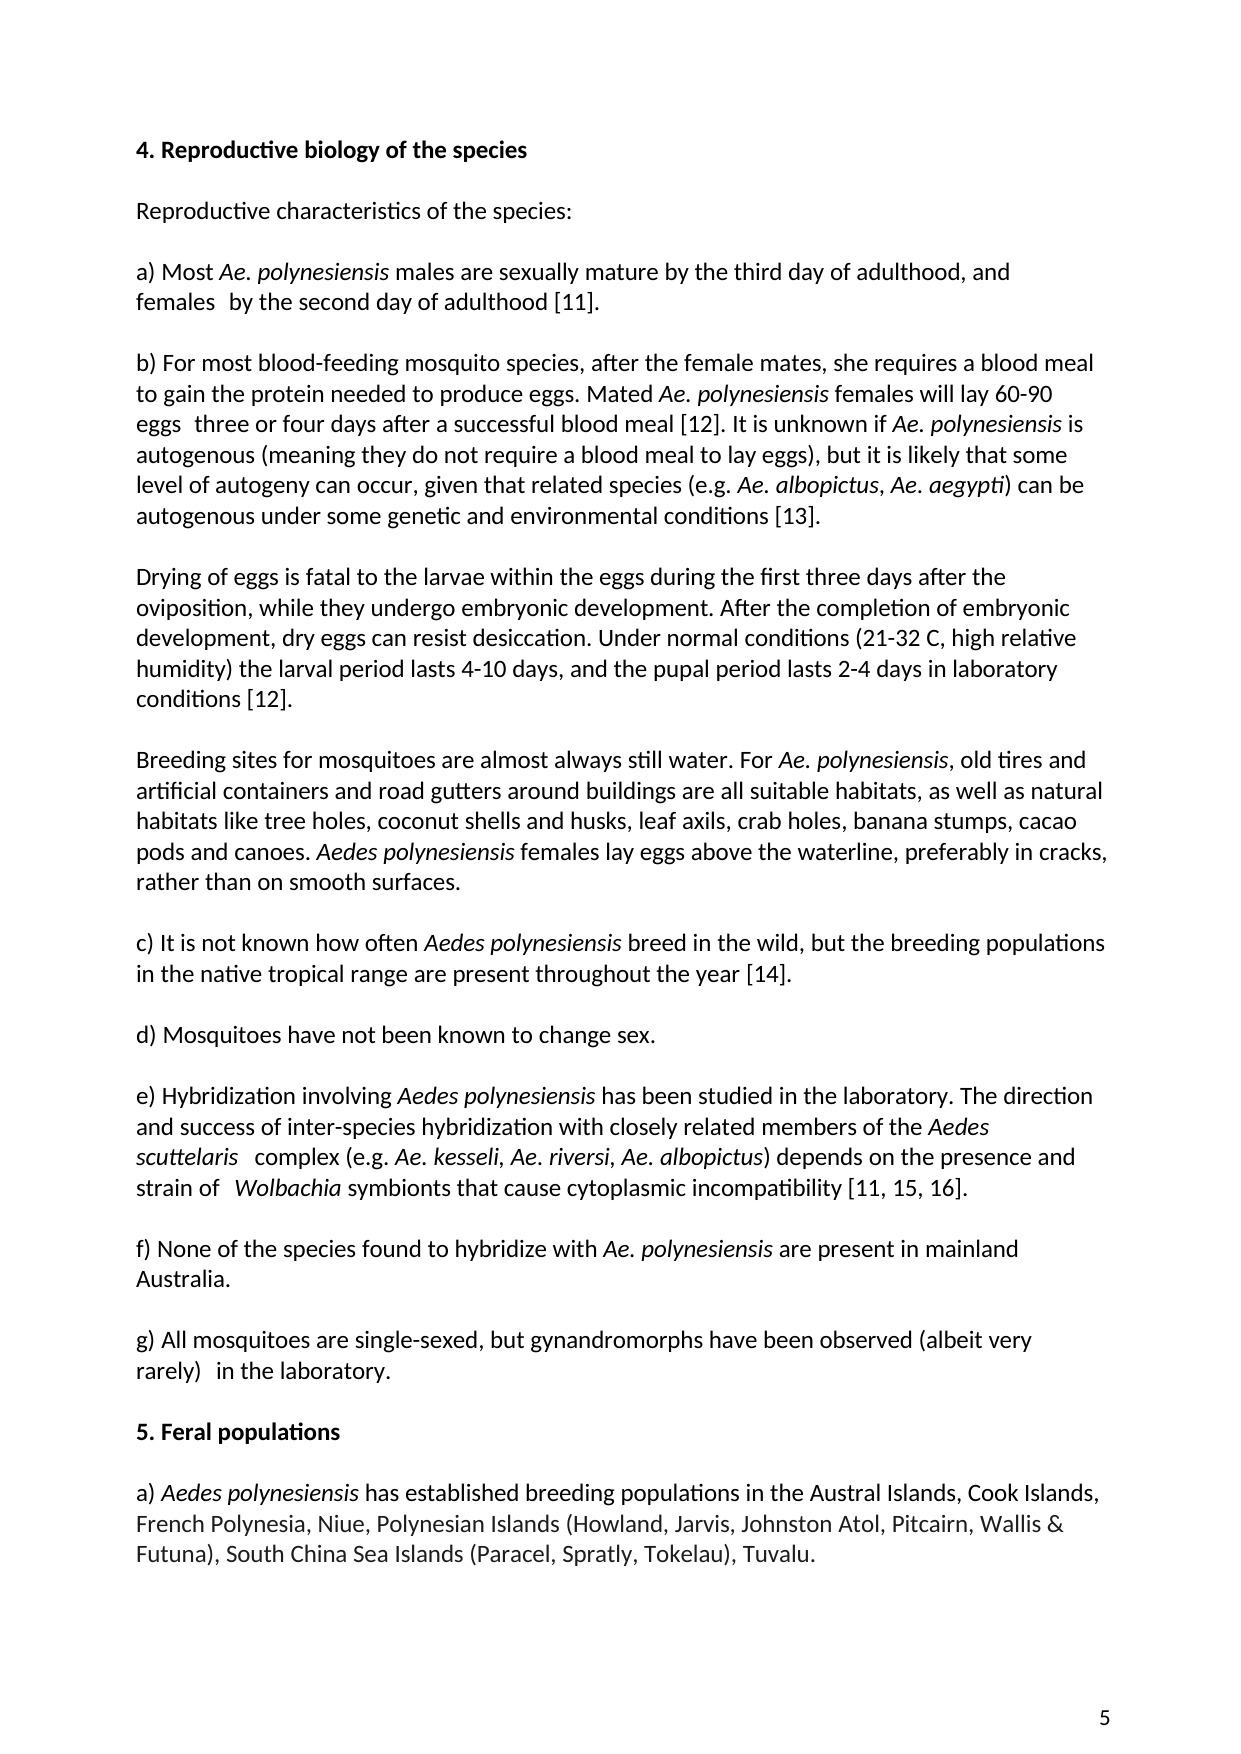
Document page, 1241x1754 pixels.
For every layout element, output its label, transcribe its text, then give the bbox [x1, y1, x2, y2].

list Aedes polynesiensis has established breeding populations in the Austral Islands, Cook Islands, French Polynesia, Niue, Polynesian Islands (Howland, Jarvis, Johnston Atol, Pitcairn, Wallis & Futuna), South China Sea Islands (Paracel, Spratly, Tokelau), Tuvalu. [136, 1477, 1100, 1569]
list None of the species found to hybridize with Ae. polynesiensis are present in mainland Australia. [136, 1233, 1024, 1294]
list It is not known how often Aedes polynesiensis breed in the wild, but the breeding populations in the native tropical range are present throughout the year [14]. [136, 928, 1112, 989]
text Reproductive characteristics of the species: [136, 195, 1134, 225]
text Drying of eggs is fatal to the larvae within the eggs during the first three days after the oviposition, while they undergo embryonic development. After the completion of embryonic development, dry eggs can resist desiccation. Under normal conditions (21-32 C, high relative humidity) the larval period lasts 4-10 days, and the pupal period lasts 2-4 days in laboratory conditions [12]. [136, 561, 1115, 714]
text Breeding sites for mosquitoes are almost always still water. For Ae. polynesiensis, old tires and artificial containers and road gutters around buildings are all suitable habitats, as well as natural habitats like tree holes, coconut shells and husks, leaf axils, crab holes, banana stumps, cacao pods and canoes. Aedes polynesiensis females lay eggs above the waterline, preferably in cracks, rather than on smooth surfaces. [136, 744, 1112, 897]
list Hybridization involving Aedes polynesiensis has been studied in the laboratory. The direction and success of inter-species hybridization with closely related members of the Aedes scuttelaris complex (e.g. Ae. kesseli, Ae. riversi, Ae. albopictus) depends on the presence and strain of Wolbachia symbionts that cause cytoplasmic incompatibility [11, 15, 16]. [136, 1080, 1095, 1202]
list Most Ae. polynesiensis males are sexually mature by the third day of adulthood, and females by the second day of adulthood [11]. [136, 256, 1095, 317]
list For most blood-feeding mosquito species, after the female mates, she requires a blood meal to gain the protein needed to produce eggs. Mated Ae. polynesiensis females will lay 60-90 eggs three or four days after a successful blood meal [12]. It is unknown if Ae. polynesiensis is autogenous (meaning they do not require a blood meal to lay eggs), but it is likely that some level of autogeny can occur, given that related species (e.g. Ae. albopictus, Ae. aegypti) can be autogenous under some genetic and environmental conditions [13]. [136, 348, 1100, 531]
list Mosquitoes have not been known to change sex. [136, 1019, 1134, 1050]
subtitle Feral populations [136, 1416, 1134, 1447]
subtitle Reproductive biology of the species [136, 134, 1134, 164]
list All mosquitoes are single-sexed, but gynandromorphs have been observed (albeit very rarely) in the laboratory. [136, 1324, 1100, 1386]
